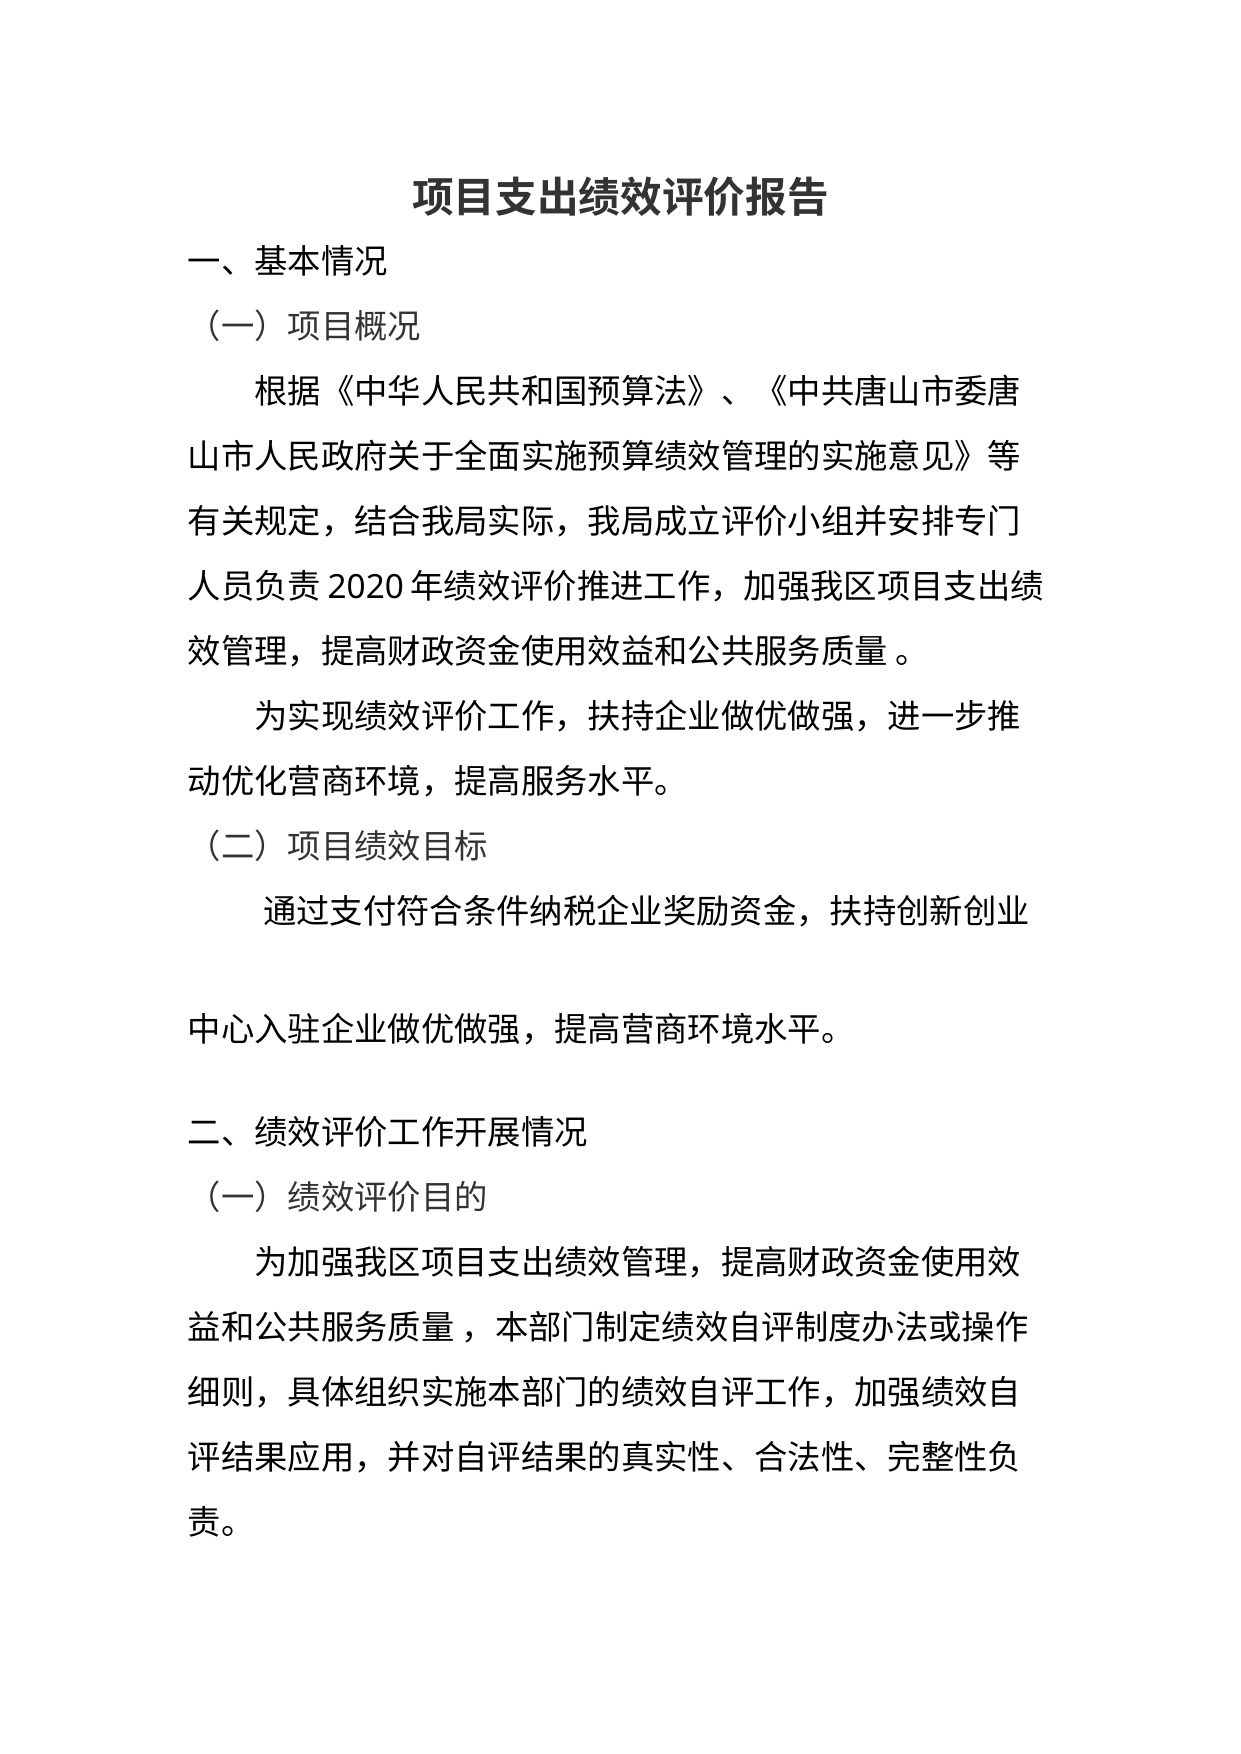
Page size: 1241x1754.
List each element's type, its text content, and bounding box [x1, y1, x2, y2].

list （一）绩效评价目的 [187, 1162, 1053, 1227]
list 基本情况 [187, 227, 1053, 292]
list 二、绩效评价工作开展情况 [187, 1097, 1053, 1162]
text 根据《中华人民共和国预算法》、《中共唐山市委唐山市人民政府关于全面实施预算绩效管理的实施意见》等有关规定，结合我局实际，我局成立评价小组并安排专门人员负责2020年绩效评价推进工作，加强我区项目支出绩效管理，提高财政资金使用效益和公共服务质量 。 [187, 357, 1053, 682]
list （二）项目绩效目标 [187, 812, 1053, 877]
text 为实现绩效评价工作，扶持企业做优做强，进一步推动优化营商环境，提高服务水平。 [187, 682, 1053, 812]
text 为加强我区项目支出绩效管理，提高财政资金使用效益和公共服务质量 ，本部门制定绩效自评制度办法或操作细则，具体组织实施本部门的绩效自评工作，加强绩效自评结果应用，并对自评结果的真实性、合法性、完整性负责。 [187, 1227, 1053, 1552]
text 通过支付符合条件纳税企业奖励资金，扶持创新创业中心入驻企业做优做强，提高营商环境水平。 [187, 877, 1053, 1059]
text 项目支出绩效评价报告 [187, 162, 1053, 227]
list 项目概况 [187, 292, 1053, 357]
